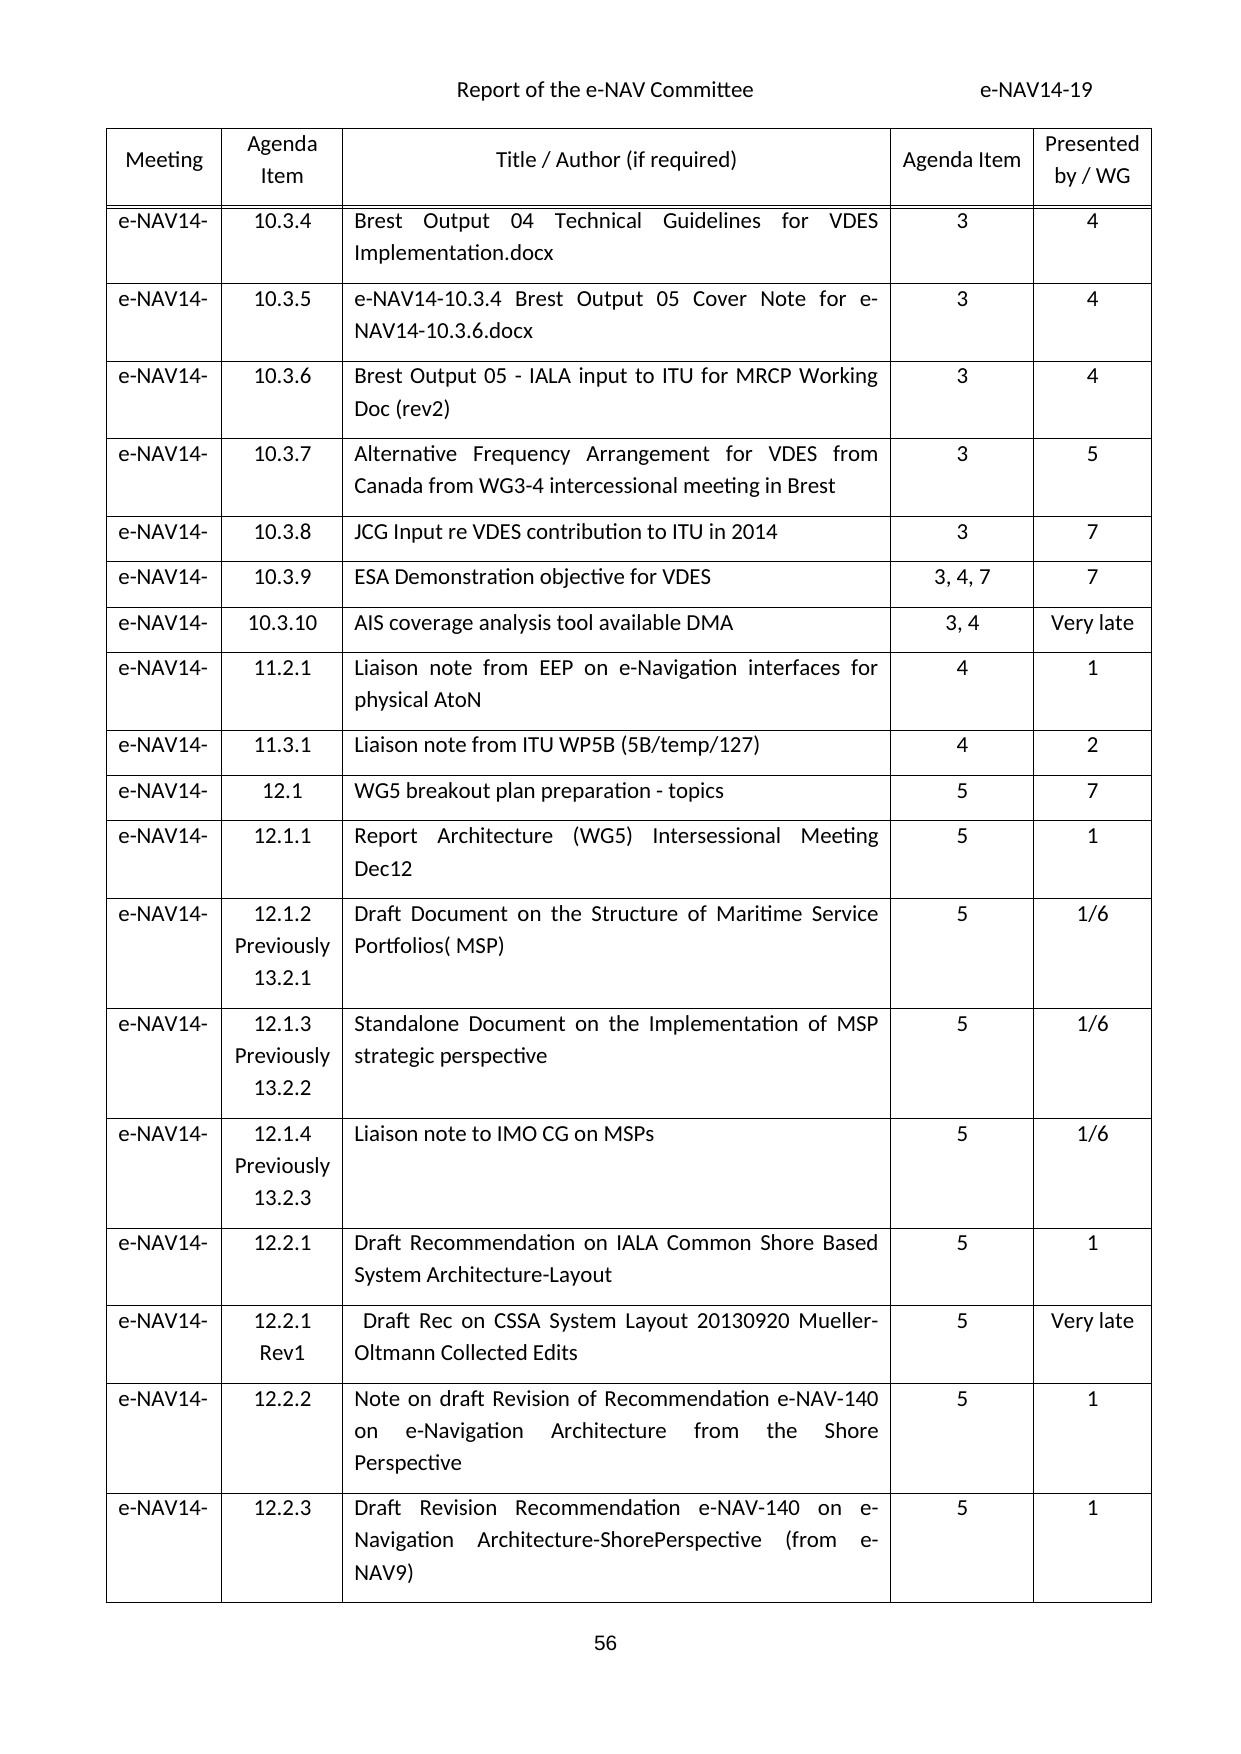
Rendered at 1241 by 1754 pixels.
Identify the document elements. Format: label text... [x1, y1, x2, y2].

table_cell e-NAV14-10.3.4 Brest Output 05 Cover Note for e-NAV14-10.3.6.docx [343, 284, 890, 361]
table_cell 12.1.4 Previously 13.2.3 [222, 1119, 342, 1227]
table_header Presented by / WG [1034, 129, 1151, 205]
table_cell e-NAV14- [107, 1306, 221, 1383]
table_cell 12.2.2 [222, 1384, 342, 1492]
table_cell JCG Input re VDES contribution to ITU in 2014 [343, 517, 890, 561]
table_cell 1 [1034, 821, 1151, 898]
table_cell 4 [891, 731, 1033, 775]
table_cell 3 [891, 284, 1033, 361]
table_cell 7 [1034, 517, 1151, 561]
table_cell 3 [891, 209, 1033, 283]
table_cell Brest Output 04 Technical Guidelines for VDES Implementation.docx [343, 209, 890, 283]
table_cell Liaison note to IMO CG on MSPs [343, 1119, 890, 1227]
table_cell 10.3.10 [222, 608, 342, 652]
table_cell 12.1.1 [222, 821, 342, 898]
table_cell 5 [891, 1306, 1033, 1383]
table_cell e-NAV14- [107, 653, 221, 729]
table_cell Draft Document on the Structure of Maritime Service Portfolios( MSP) [343, 899, 890, 1008]
table_cell 10.3.9 [222, 562, 342, 607]
table_header Agenda Item [891, 129, 1033, 205]
table_header Meeting [107, 129, 221, 205]
table_cell e-NAV14- [107, 1229, 221, 1305]
table_cell Draft Rec on CSSA System Layout 20130920 Mueller-Oltmann Collected Edits [343, 1306, 890, 1383]
table_cell e-NAV14- [107, 821, 221, 898]
table_cell 1/6 [1034, 1119, 1151, 1227]
table_cell 1 [1034, 1229, 1151, 1305]
table_cell 3 [891, 439, 1033, 516]
table_cell 5 [891, 821, 1033, 898]
table_cell 5 [891, 1384, 1033, 1492]
table_cell 12.1.2 Previously 13.2.1 [222, 899, 342, 1008]
table_cell e-NAV14- [107, 362, 221, 438]
table_cell 7 [1034, 562, 1151, 607]
table_cell 1/6 [1034, 1009, 1151, 1118]
table_cell 11.2.1 [222, 653, 342, 729]
table_cell 5 [891, 1494, 1033, 1602]
table_cell e-NAV14- [107, 731, 221, 775]
table_cell Standalone Document on the Implementation of MSP strategic perspective [343, 1009, 890, 1118]
table_cell 11.3.1 [222, 731, 342, 775]
table_cell 7 [1034, 776, 1151, 820]
table_cell 1/6 [1034, 899, 1151, 1008]
table_cell Alternative Frequency Arrangement for VDES from Canada from WG3-4 intercessional meeting in Brest [343, 439, 890, 516]
table_cell 10.3.8 [222, 517, 342, 561]
table_cell AIS coverage analysis tool available DMA [343, 608, 890, 652]
table_cell Liaison note from ITU WP5B (5B/temp/127) [343, 731, 890, 775]
table_cell 5 [891, 1009, 1033, 1118]
table_cell 5 [891, 776, 1033, 820]
table_cell 3, 4 [891, 608, 1033, 652]
table_cell 3 [891, 517, 1033, 561]
table_cell Report Architecture (WG5) Intersessional Meeting Dec12 [343, 821, 890, 898]
table_header Title / Author (if required) [343, 129, 890, 205]
table_cell 3, 4, 7 [891, 562, 1033, 607]
table_cell 10.3.5 [222, 284, 342, 361]
table_cell ESA Demonstration objective for VDES [343, 562, 890, 607]
table_cell 10.3.7 [222, 439, 342, 516]
table_cell 5 [1034, 439, 1151, 516]
table_cell Draft Revision Recommendation e-NAV-140 on e-Navigation Architecture-ShorePerspective (from e-NAV9) [343, 1494, 890, 1602]
table_cell 10.3.6 [222, 362, 342, 438]
table_cell 5 [891, 1229, 1033, 1305]
table_cell 12.1 [222, 776, 342, 820]
table_cell e-NAV14- [107, 439, 221, 516]
table_cell 4 [1034, 284, 1151, 361]
table_cell WG5 breakout plan preparation - topics [343, 776, 890, 820]
table_cell 10.3.4 [222, 209, 342, 283]
table_header Agenda Item [222, 129, 342, 205]
table_cell 12.2.1 Rev1 [222, 1306, 342, 1383]
table_cell 4 [891, 653, 1033, 729]
table_cell 1 [1034, 1384, 1151, 1492]
table_cell e-NAV14- [107, 1384, 221, 1492]
table_cell Liaison note from EEP on e-Navigation interfaces for physical AtoN [343, 653, 890, 729]
table_cell Very late [1034, 608, 1151, 652]
table_cell e-NAV14- [107, 517, 221, 561]
table_cell 1 [1034, 1494, 1151, 1602]
table_cell e-NAV14- [107, 562, 221, 607]
table_cell e-NAV14- [107, 1494, 221, 1602]
table_cell 4 [1034, 209, 1151, 283]
table_cell 1 [1034, 653, 1151, 729]
table_cell e-NAV14- [107, 1009, 221, 1118]
table_cell Note on draft Revision of Recommendation e-NAV-140 on e-Navigation Architecture from the Shore Perspective [343, 1384, 890, 1492]
table_cell 5 [891, 1119, 1033, 1227]
table_cell Brest Output 05 - IALA input to ITU for MRCP Working Doc (rev2) [343, 362, 890, 438]
table_cell 2 [1034, 731, 1151, 775]
table_cell 3 [891, 362, 1033, 438]
table_cell e-NAV14- [107, 608, 221, 652]
table_cell e-NAV14- [107, 1119, 221, 1227]
table_cell 12.1.3 Previously 13.2.2 [222, 1009, 342, 1118]
table_cell Very late [1034, 1306, 1151, 1383]
table_cell 12.2.3 [222, 1494, 342, 1602]
table_cell e-NAV14- [107, 899, 221, 1008]
table_cell Draft Recommendation on IALA Common Shore Based System Architecture-Layout [343, 1229, 890, 1305]
table_cell 5 [891, 899, 1033, 1008]
table_cell e-NAV14- [107, 284, 221, 361]
table_cell e-NAV14- [107, 209, 221, 283]
table_cell 4 [1034, 362, 1151, 438]
table_cell e-NAV14- [107, 776, 221, 820]
table_cell 12.2.1 [222, 1229, 342, 1305]
